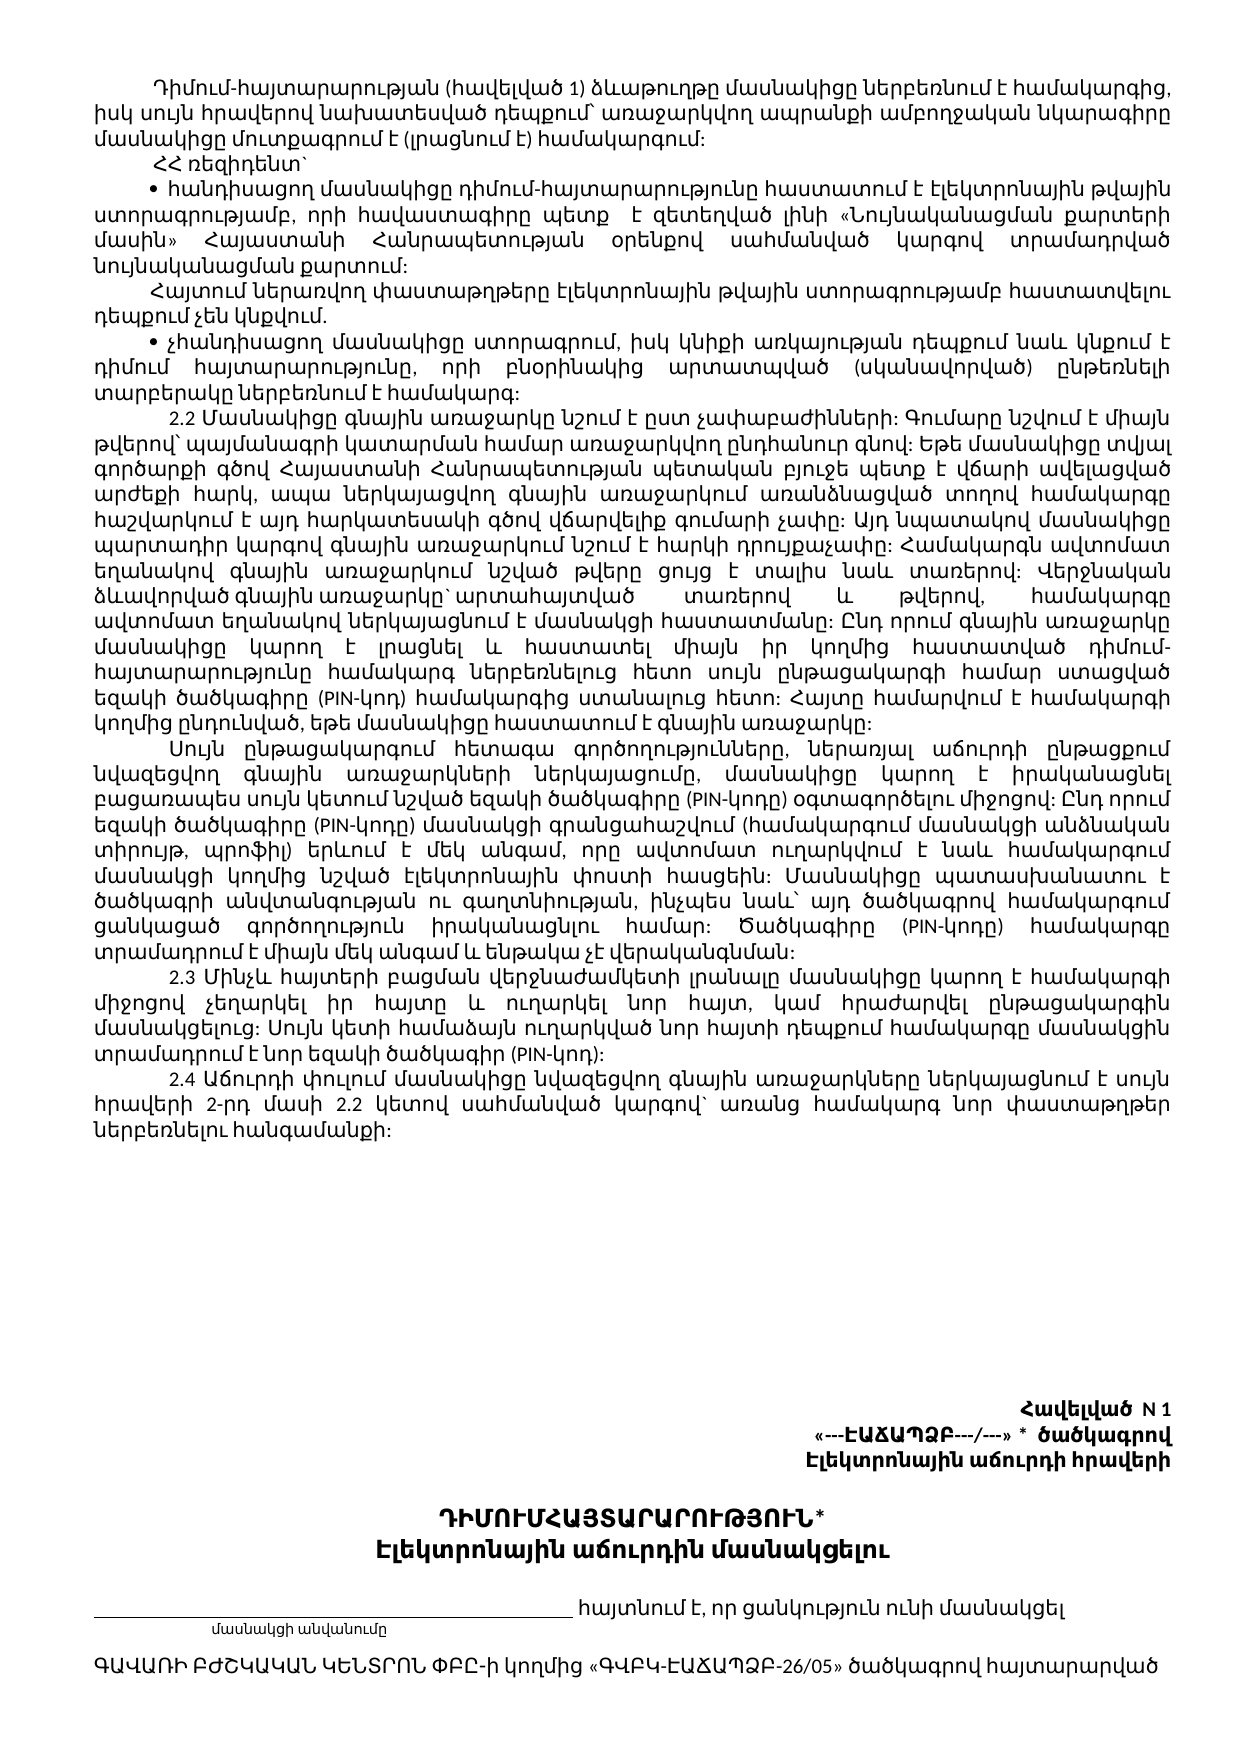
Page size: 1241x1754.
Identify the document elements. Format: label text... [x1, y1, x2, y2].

text 2.4 Աճուրդի փուլում մասնակիցը նվազեցվող գնային առաջարկները ներկայացնում է սույն հրավերի 2-րդ մասի 2.2 կետով սահմանված կարգով` առանց համակարգ նոր փաստաթղթեր ներբեռնելու հանգամանքի: [94, 1066, 1171, 1142]
text 2.3 Մինչև հայտերի բացման վերջնաժամկետի լրանալը մասնակիցը կարող է համակարգի միջոցով չեղարկել իր հայտը և ուղարկել նոր հայտ, կամ հրաժարվել ընթացակարգին մասնակցելուց: Սույն կետի համաձայն ուղարկված նոր հայտի դեպքում համակարգը մասնակցին տրամադրում է նոր եզակի ծածկագիր (PIN-կոդ): [94, 964, 1171, 1066]
text ՀՀ ռեզիդենտ` [94, 151, 1171, 177]
text Սույն ընթացակարգում հետագա գործողությունները, ներառյալ աճուրդի ընթացքում նվազեցվող գնային առաջարկների ներկայացումը, մասնակիցը կարող է իրականացնել բացառապես սույն կետում նշված եզակի ծածկագիրը (PIN-կոդը) օգտագործելու միջոցով: Ընդ որում եզակի ծածկագիրը (PIN-կոդը) մասնակցի գրանցահաշվում (համակարգում մասնակցի անձնական տիրույթ, պրոֆիլ) երևում է մեկ անգամ, որը ավտոմատ ուղարկվում է նաև համակարգում մասնակցի կողմից նշված էլեկտրոնային փոստի հասցեին: Մասնակիցը պատասխանատու է ծածկագրի անվտանգության ու գաղտնիության, ինչպես նաև՝ այդ ծածկագրով համակարգում ցանկացած գործողություն իրականացնլու համար: Ծածկագիրը (PIN-կոդը) համակարգը տրամադրում է միայն մեկ անգամ և ենթակա չէ վերականգնման: [94, 736, 1171, 964]
list հանդիսացող մասնակիցը դիմում-հայտարարությունը հաստատում է էլեկտրոնային թվային ստորագրությամբ, որի հավաստագիրը պետք է զետեղված լինի «Նույնականացման քարտերի մասին» Հայաստանի Հանրապետության օրենքով սահմանված կարգով տրամադրված նույնականացման քարտում: [94, 177, 1171, 278]
text 2.2 Մասնակիցը գնային առաջարկը նշում է ըստ չափաբաժինների: Գումարը նշվում է միայն թվերով՝ պայմանագրի կատարման համար առաջարկվող ընդհանուր գնով: Եթե մասնակիցը տվյալ գործարքի գծով Հայաստանի Հանրապետության պետական բյուջե պետք է վճարի ավելացված արժեքի հարկ, ապա ներկայացվող գնային առաջարկում առանձնացված տողով համակարգը հաշվարկում է այդ հարկատեսակի գծով վճարվելիք գումարի չափը: Այդ նպատակով մասնակիցը պարտադիր կարգով գնային առաջարկում նշում է հարկի դրույքաչափը: Համակարգն ավտոմատ եղանակով գնային առաջարկում նշված թվերը ցույց է տալիս նաև տառերով: Վերջնական ձևավորված գնային առաջարկը` արտահայտված տառերով և թվերով, համակարգը ավտոմատ եղանակով ներկայացնում է մասնակցի հաստատմանը: Ընդ որում գնային առաջարկը մասնակիցը կարող է լրացնել և հաստատել միայն իր կողմից հաստատված դիմում-հայտարարությունը համակարգ ներբեռնելուց հետո սույն ընթացակարգի համար ստացված եզակի ծածկագիրը (PIN-կոդ) համակարգից ստանալուց հետո: Հայտը համարվում է համակարգի կողմից ընդունված, եթե մասնակիցը հաստատում է գնային առաջարկը: [94, 405, 1171, 736]
text հայտնում է, որ ցանկություն ունի մասնակցել [94, 1595, 1171, 1620]
text ԴԻՄՈՒՄՀԱՅՏԱՐԱՐՈՒԹՅՈՒՆ* [94, 1503, 1171, 1534]
list չհանդիսացող մասնակիցը ստորագրում, իսկ կնիքի առկայության դեպքում նաև կնքում է դիմում հայտարարությունը, որի բնօրինակից արտատպված (սկանավորված) ընթեռնելի տարբերակը ներբեռնում է համակարգ: [94, 329, 1171, 405]
text Էլեկտրոնային աճուրդի հրավերի [94, 1447, 1171, 1473]
text ԳԱՎԱՌԻ ԲԺՇԿԱԿԱՆ ԿԵՆՏՐՈՆ ՓԲԸ-ի կողմից «ԳՎԲԿ-ԷԱՃԱՊՁԲ-26/05» ծածկագրով հայտարարված [94, 1651, 1171, 1679]
text Հայտում ներառվող փաստաթղթերը էլեկտրոնային թվային ստորագրությամբ հաստատվելու դեպքում չեն կնքվում. [94, 278, 1171, 329]
text մասնակցի անվանումը [94, 1620, 1171, 1651]
subtitle Էլեկտրոնային աճուրդին մասնակցելու [94, 1534, 1171, 1564]
text «---ԷԱՃԱՊՁԲ---/---» * ծածկագրով [94, 1422, 1171, 1447]
text Դիմում-հայտարարության (հավելված 1) ձևաթուղթը մասնակիցը ներբեռնում է համակարգից, իսկ սույն հրավերով նախատեսված դեպքում՝ առաջարկվող ապրանքի ամբողջական նկարագիրը մասնակիցը մուտքագրում է (լրացնում է) համակարգում: [94, 75, 1171, 151]
text Հավելված N 1 [94, 1397, 1171, 1422]
